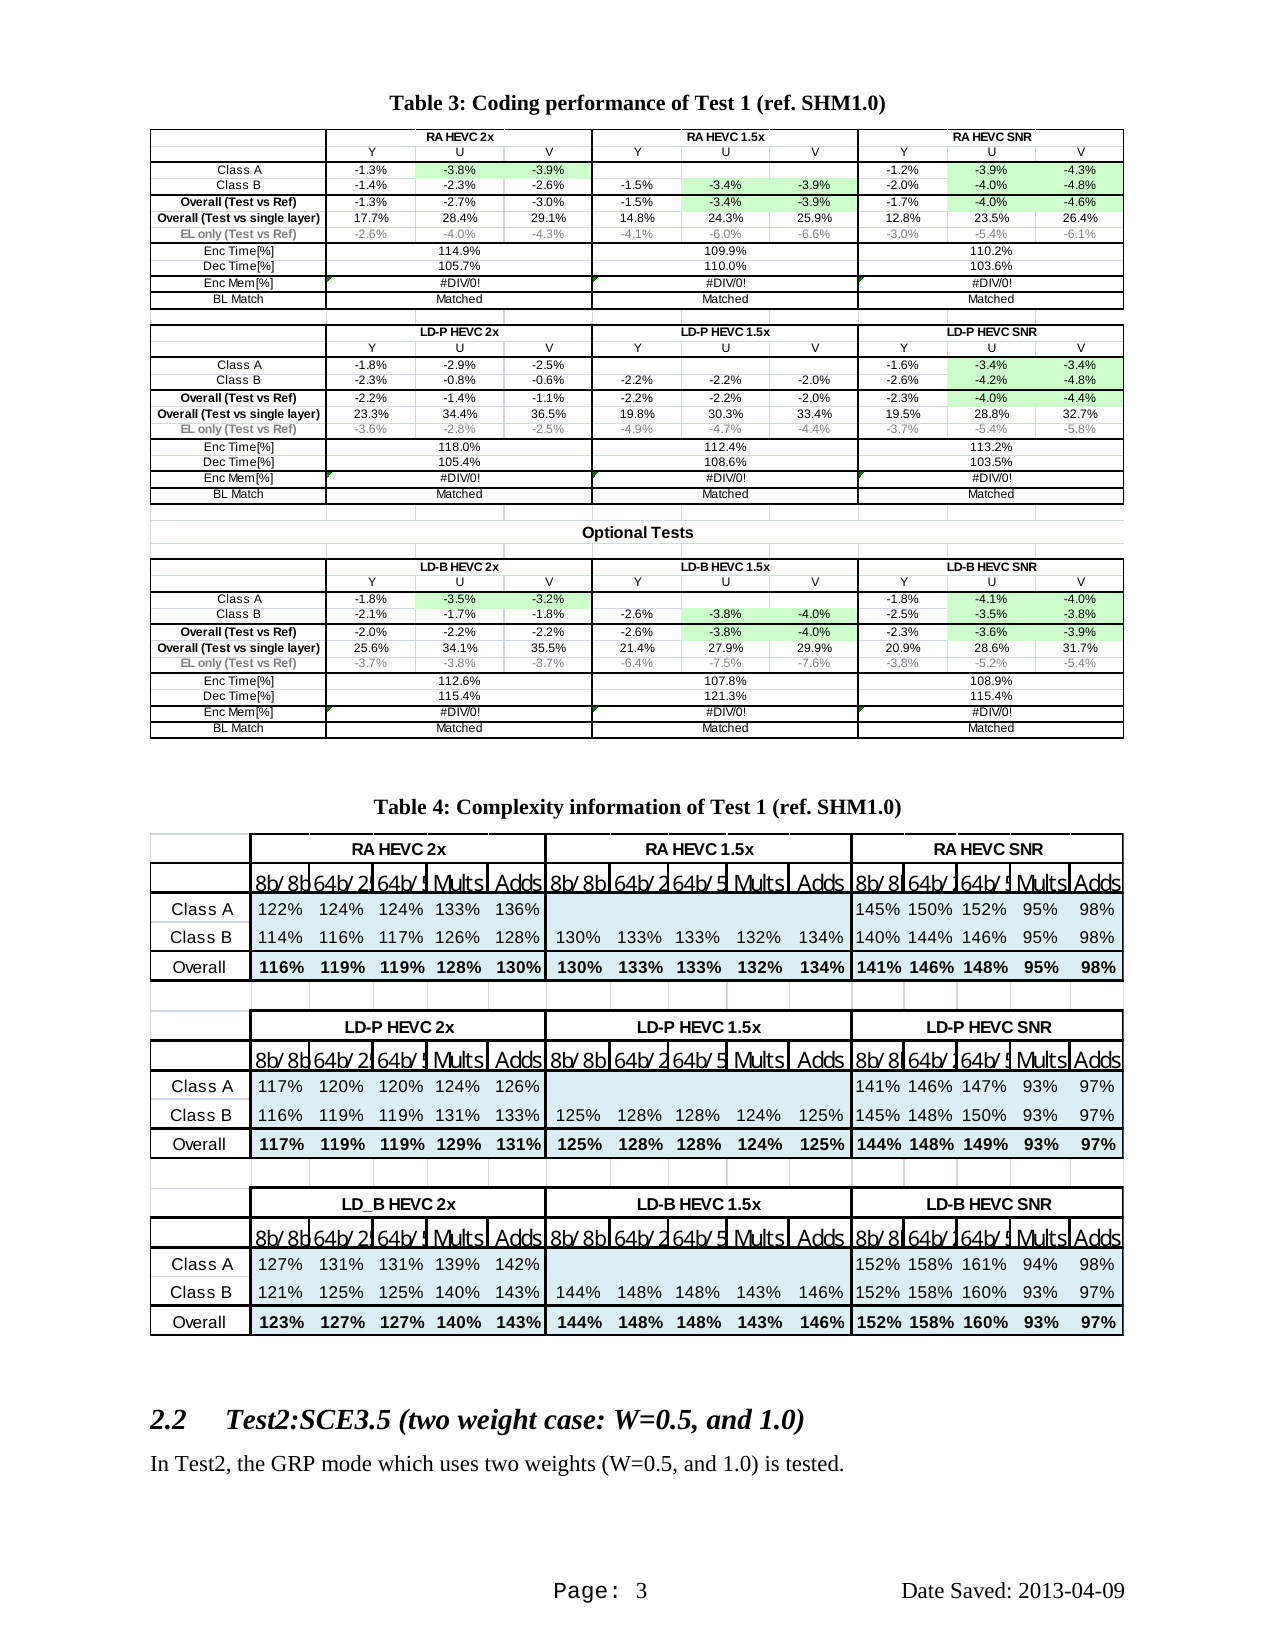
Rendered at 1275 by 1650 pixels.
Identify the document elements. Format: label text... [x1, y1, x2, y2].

subtitle Test2:SCE3.5 (two weight case: W=0.5, and 1.0) [150, 1402, 1125, 1436]
text In Test2, the GRP mode which uses two weights (W=0.5, and 1.0) is tested. [150, 1450, 1125, 1476]
